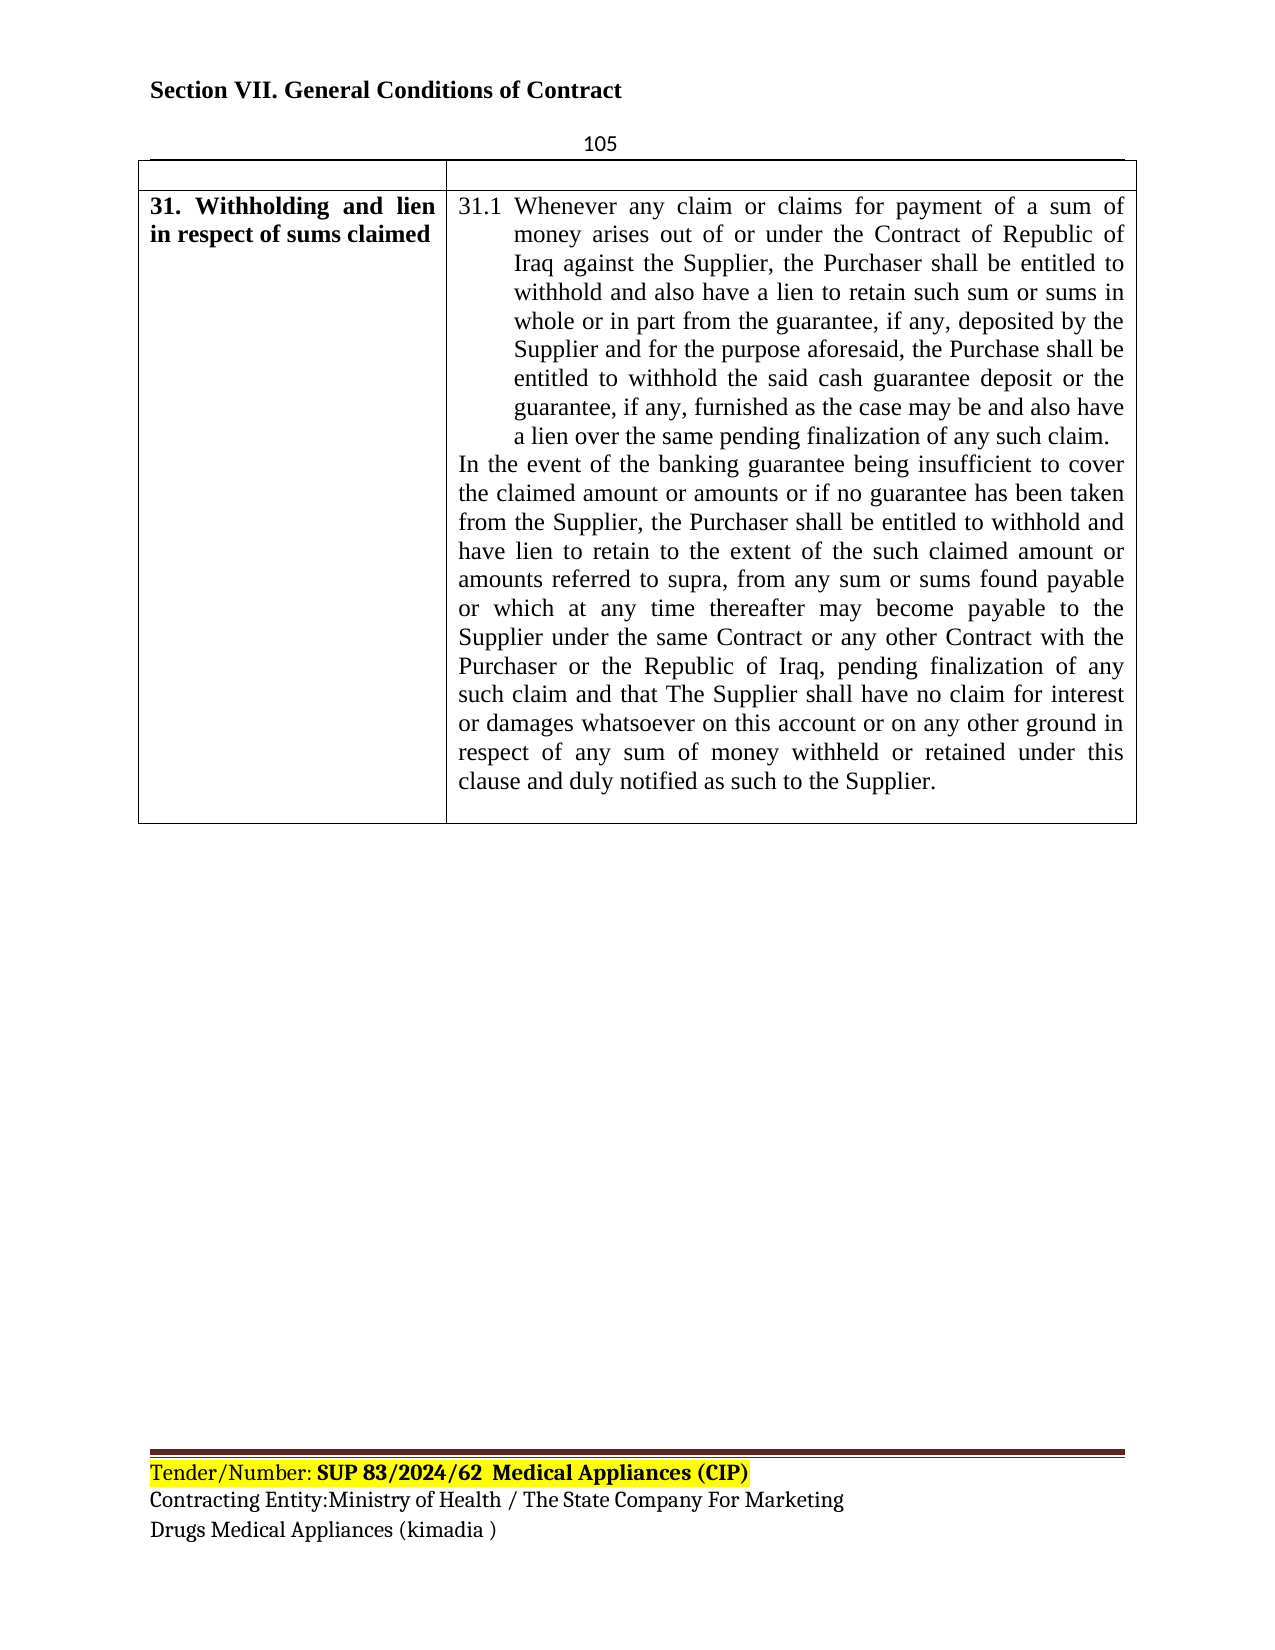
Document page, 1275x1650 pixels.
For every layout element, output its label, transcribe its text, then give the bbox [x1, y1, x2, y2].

table_cell [139, 161, 446, 190]
table_cell 31.1 Whenever any claim or claims for payment of a sum of money arises out of or under the Contract of Republic of Iraq against the Supplier, the Purchaser shall be entitled to withhold and also have a lien to retain such sum or sums in whole or in part from the guarantee, if any, deposited by the Supplier and for the purpose aforesaid, the Purchase shall be entitled to withhold the said cash guarantee deposit or the guarantee, if any, furnished as the case may be and also have a lien over the same pending finalization of any such claim. In the event of the banking guarantee being insufficient to cover the claimed amount or amounts or if no guarantee has been taken from the Supplier, the Purchaser shall be entitled to withhold and have lien to retain to the extent of the such claimed amount or amounts referred to supra, from any sum or sums found payable or which at any time thereafter may become payable to the Supplier under the same Contract or any other Contract with the Purchaser or the Republic of Iraq, pending finalization of any such claim and that The Supplier shall have no claim for interest or damages whatsoever on this account or on any other ground in respect of any sum of money withheld or retained under this clause and duly notified as such to the Supplier. [447, 191, 1136, 823]
table_cell 31. Withholding and lien in respect of sums claimed [139, 191, 446, 823]
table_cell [447, 161, 1136, 190]
